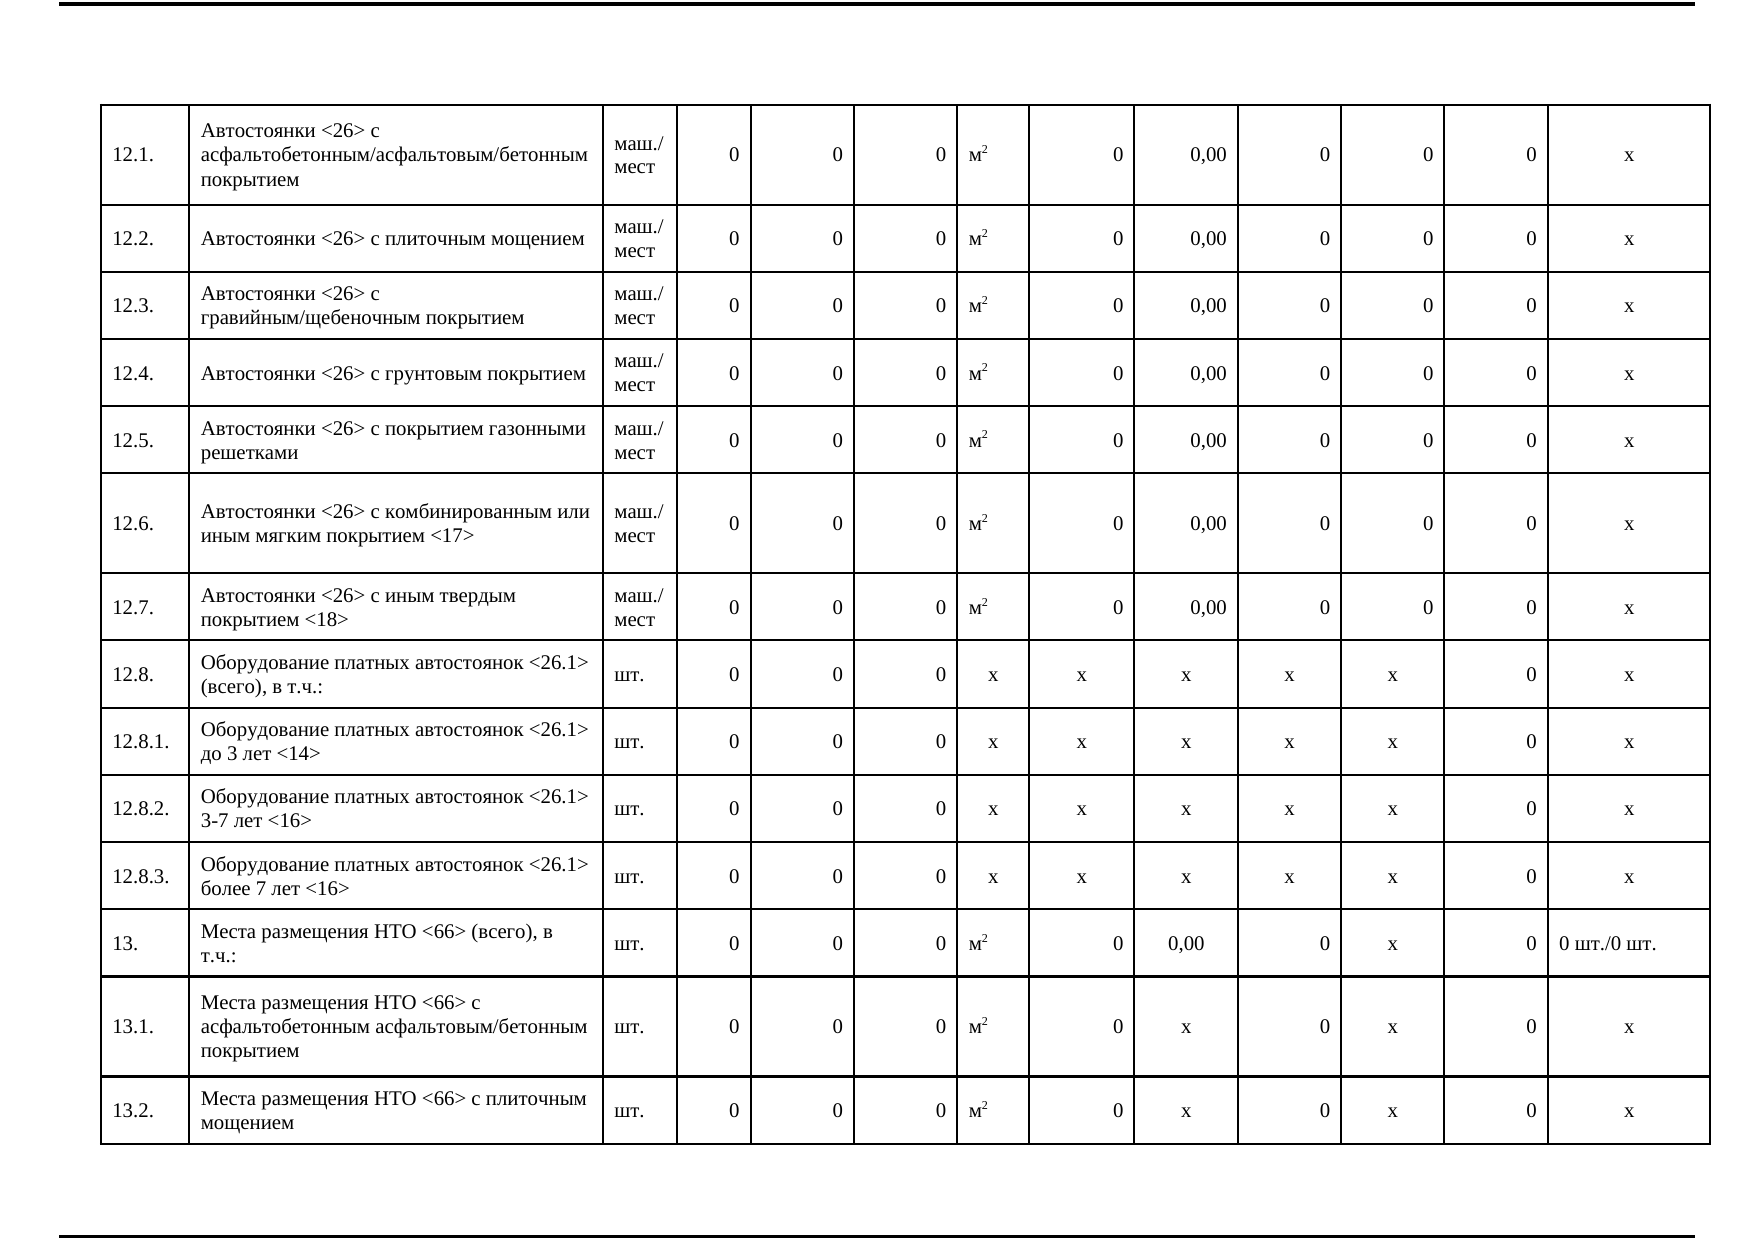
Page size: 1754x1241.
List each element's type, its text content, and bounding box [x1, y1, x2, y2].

table_cell 0 [752, 206, 853, 271]
table_cell x [1342, 843, 1443, 908]
table_cell 0 [1239, 978, 1340, 1075]
table_cell Оборудование платных автостоянок <26.1> более 7 лет <16> [190, 843, 602, 908]
table_cell 13. [102, 910, 188, 975]
table_cell м2 [958, 978, 1028, 1075]
table_cell 12.8.2. [102, 776, 188, 841]
table_cell 0 [1445, 641, 1547, 707]
table_cell x [1549, 978, 1709, 1075]
table_cell x [1030, 641, 1133, 707]
table_cell 0 [1030, 340, 1133, 405]
table_cell 0 [1445, 978, 1547, 1075]
table_cell 12.5. [102, 407, 188, 472]
table_cell 12.4. [102, 340, 188, 405]
table_cell x [1549, 641, 1709, 707]
table_cell x [1030, 776, 1133, 841]
table_cell 0 [1239, 407, 1340, 472]
table_cell 0 [855, 978, 956, 1075]
table_cell 0 [752, 474, 853, 572]
table_cell 0 [678, 474, 750, 572]
table_cell маш./мест [604, 407, 676, 472]
table_cell 0 [1342, 407, 1443, 472]
table_cell м2 [958, 474, 1028, 572]
table_cell 0 [1445, 273, 1547, 338]
table_cell 0 [1030, 574, 1133, 639]
table_cell 0 [855, 776, 956, 841]
table_cell x [1549, 776, 1709, 841]
table_cell 0 [1030, 206, 1133, 271]
table_cell м2 [958, 340, 1028, 405]
table_cell x [1135, 1078, 1237, 1142]
table_cell шт. [604, 910, 676, 975]
table_cell 0 [1445, 206, 1547, 271]
table_cell 0 [1239, 1078, 1340, 1142]
table_cell 0 [1239, 910, 1340, 975]
table_cell 0 [1342, 273, 1443, 338]
table_cell x [1030, 843, 1133, 908]
table_cell x [1549, 206, 1709, 271]
table_cell 0 [1342, 206, 1443, 271]
table_cell x [1549, 1078, 1709, 1142]
table_cell 0 [1239, 340, 1340, 405]
table_cell Места размещения НТО <66> с асфальтобетонным асфальтовым/бетонным покрытием [190, 978, 602, 1075]
table_cell 0 [752, 407, 853, 472]
table_cell 0,00 [1135, 407, 1237, 472]
table_cell 12.8.3. [102, 843, 188, 908]
table_cell 0 [855, 574, 956, 639]
table_cell x [958, 776, 1028, 841]
table_cell 0 [752, 709, 853, 774]
table_cell 0 [1030, 407, 1133, 472]
table_cell x [958, 843, 1028, 908]
table_cell 0 [678, 206, 750, 271]
table_cell 0 [855, 910, 956, 975]
table_cell x [1135, 709, 1237, 774]
table_cell 0 [1445, 1078, 1547, 1142]
table_cell Места размещения НТО <66> (всего), в т.ч.: [190, 910, 602, 975]
table_cell 12.8. [102, 641, 188, 707]
table_cell 0 [678, 574, 750, 639]
table_cell x [1135, 843, 1237, 908]
table_cell 0 [752, 910, 853, 975]
table_cell 0,00 [1135, 474, 1237, 572]
table_cell x [958, 709, 1028, 774]
table_cell Автостоянки <26> с покрытием газонными решетками [190, 407, 602, 472]
table_cell 13.2. [102, 1078, 188, 1142]
table_cell 0 [678, 273, 750, 338]
table_cell 0 [1342, 106, 1443, 203]
table_cell 0,00 [1135, 574, 1237, 639]
table_cell 0 [855, 709, 956, 774]
table_cell 0 [752, 1078, 853, 1142]
table_cell 0 [678, 709, 750, 774]
table_cell 0 [1445, 910, 1547, 975]
table_cell x [1030, 709, 1133, 774]
table_cell 0 [1445, 776, 1547, 841]
table_cell шт. [604, 641, 676, 707]
table_cell 0 [1030, 1078, 1133, 1142]
table_cell 0 [1342, 474, 1443, 572]
table_cell 0 [855, 474, 956, 572]
table_cell 0 [1239, 106, 1340, 203]
table_cell 12.6. [102, 474, 188, 572]
table_cell 0,00 [1135, 910, 1237, 975]
table_cell 0 [855, 106, 956, 203]
table_cell 0 [855, 340, 956, 405]
table_cell Автостоянки <26> с плиточным мощением [190, 206, 602, 271]
table_cell 0 [1030, 106, 1133, 203]
table_cell 0 [855, 843, 956, 908]
table_cell x [1239, 641, 1340, 707]
table_cell 0 [1030, 474, 1133, 572]
table_cell м2 [958, 106, 1028, 203]
table_cell 0 [678, 1078, 750, 1142]
table_cell м2 [958, 574, 1028, 639]
table_cell 0 [752, 340, 853, 405]
table_cell 0 [678, 910, 750, 975]
table_cell маш./мест [604, 106, 676, 203]
table_cell x [1549, 709, 1709, 774]
table_cell 0 [752, 106, 853, 203]
table_cell шт. [604, 843, 676, 908]
table_cell 0 [855, 407, 956, 472]
table_cell x [1549, 273, 1709, 338]
table_cell x [958, 641, 1028, 707]
table_cell 0,00 [1135, 273, 1237, 338]
table_cell x [1135, 978, 1237, 1075]
table_cell x [1239, 709, 1340, 774]
table_cell 0 [1445, 843, 1547, 908]
table_cell м2 [958, 206, 1028, 271]
table_cell Автостоянки <26> с асфальтобетонным/асфальтовым/бетонным покрытием [190, 106, 602, 203]
table_cell Места размещения НТО <66> с плиточным мощением [190, 1078, 602, 1142]
table_cell 0,00 [1135, 340, 1237, 405]
table_cell Автостоянки <26> с комбинированным или иным мягким покрытием <17> [190, 474, 602, 572]
table_cell шт. [604, 776, 676, 841]
table_cell 0 [752, 574, 853, 639]
table_cell x [1135, 641, 1237, 707]
table_cell маш./мест [604, 340, 676, 405]
table_cell x [1135, 776, 1237, 841]
table_cell 0 [678, 340, 750, 405]
table_cell x [1239, 776, 1340, 841]
table_cell x [1549, 574, 1709, 639]
table_cell 0 [752, 641, 853, 707]
table_cell 0 [855, 1078, 956, 1142]
table_cell x [1549, 474, 1709, 572]
table_cell 0 [1030, 910, 1133, 975]
table_cell шт. [604, 1078, 676, 1142]
table_cell Оборудование платных автостоянок <26.1> (всего), в т.ч.: [190, 641, 602, 707]
table_cell 0 [1239, 474, 1340, 572]
table_cell 0 [855, 641, 956, 707]
table_cell Автостоянки <26> с гравийным/щебеночным покрытием [190, 273, 602, 338]
table_cell шт. [604, 709, 676, 774]
table_cell x [1342, 978, 1443, 1075]
table_cell 0 [1445, 340, 1547, 405]
table_cell x [1342, 910, 1443, 975]
table_cell 0 [1445, 106, 1547, 203]
table_cell 0 [678, 978, 750, 1075]
table_cell Автостоянки <26> с грунтовым покрытием [190, 340, 602, 405]
table_cell x [1342, 1078, 1443, 1142]
table_cell x [1239, 843, 1340, 908]
table_cell 12.8.1. [102, 709, 188, 774]
table_cell 0 [1239, 206, 1340, 271]
table_cell 0 [1445, 709, 1547, 774]
table_cell м2 [958, 273, 1028, 338]
table_cell 0 [1030, 978, 1133, 1075]
table_cell 0 [855, 273, 956, 338]
table_cell x [1549, 340, 1709, 405]
table_cell 0 шт./0 шт. [1549, 910, 1709, 975]
table_cell 0 [1445, 574, 1547, 639]
table_cell шт. [604, 978, 676, 1075]
table_cell 12.7. [102, 574, 188, 639]
table_cell 0 [678, 641, 750, 707]
table_cell 0 [678, 843, 750, 908]
table_cell м2 [958, 407, 1028, 472]
table_cell x [1342, 709, 1443, 774]
table_cell x [1342, 776, 1443, 841]
table_cell 0,00 [1135, 106, 1237, 203]
table_cell 0 [1030, 273, 1133, 338]
table_cell Оборудование платных автостоянок <26.1> 3-7 лет <16> [190, 776, 602, 841]
table_cell Оборудование платных автостоянок <26.1> до 3 лет <14> [190, 709, 602, 774]
table_cell м2 [958, 1078, 1028, 1142]
table_cell м2 [958, 910, 1028, 975]
table_cell 0 [1342, 574, 1443, 639]
table_cell маш./мест [604, 206, 676, 271]
table_cell 0 [678, 407, 750, 472]
table_cell 0,00 [1135, 206, 1237, 271]
table_cell 0 [1342, 340, 1443, 405]
table_cell 0 [752, 843, 853, 908]
table_cell маш./мест [604, 273, 676, 338]
table_cell 12.1. [102, 106, 188, 203]
table_cell x [1549, 843, 1709, 908]
table_cell 0 [752, 776, 853, 841]
table_cell 0 [855, 206, 956, 271]
table_cell 0 [752, 273, 853, 338]
table_cell x [1549, 106, 1709, 203]
table_cell x [1342, 641, 1443, 707]
table_cell 0 [1239, 273, 1340, 338]
table_cell 0 [678, 776, 750, 841]
table_cell 13.1. [102, 978, 188, 1075]
table_cell 0 [1445, 474, 1547, 572]
table_cell 0 [752, 978, 853, 1075]
table_cell x [1549, 407, 1709, 472]
table_cell 0 [1445, 407, 1547, 472]
table_cell 12.3. [102, 273, 188, 338]
table_cell маш./мест [604, 474, 676, 572]
table_cell 12.2. [102, 206, 188, 271]
table_cell 0 [1239, 574, 1340, 639]
table_cell маш./мест [604, 574, 676, 639]
table_cell Автостоянки <26> с иным твердым покрытием <18> [190, 574, 602, 639]
table_cell 0 [678, 106, 750, 203]
